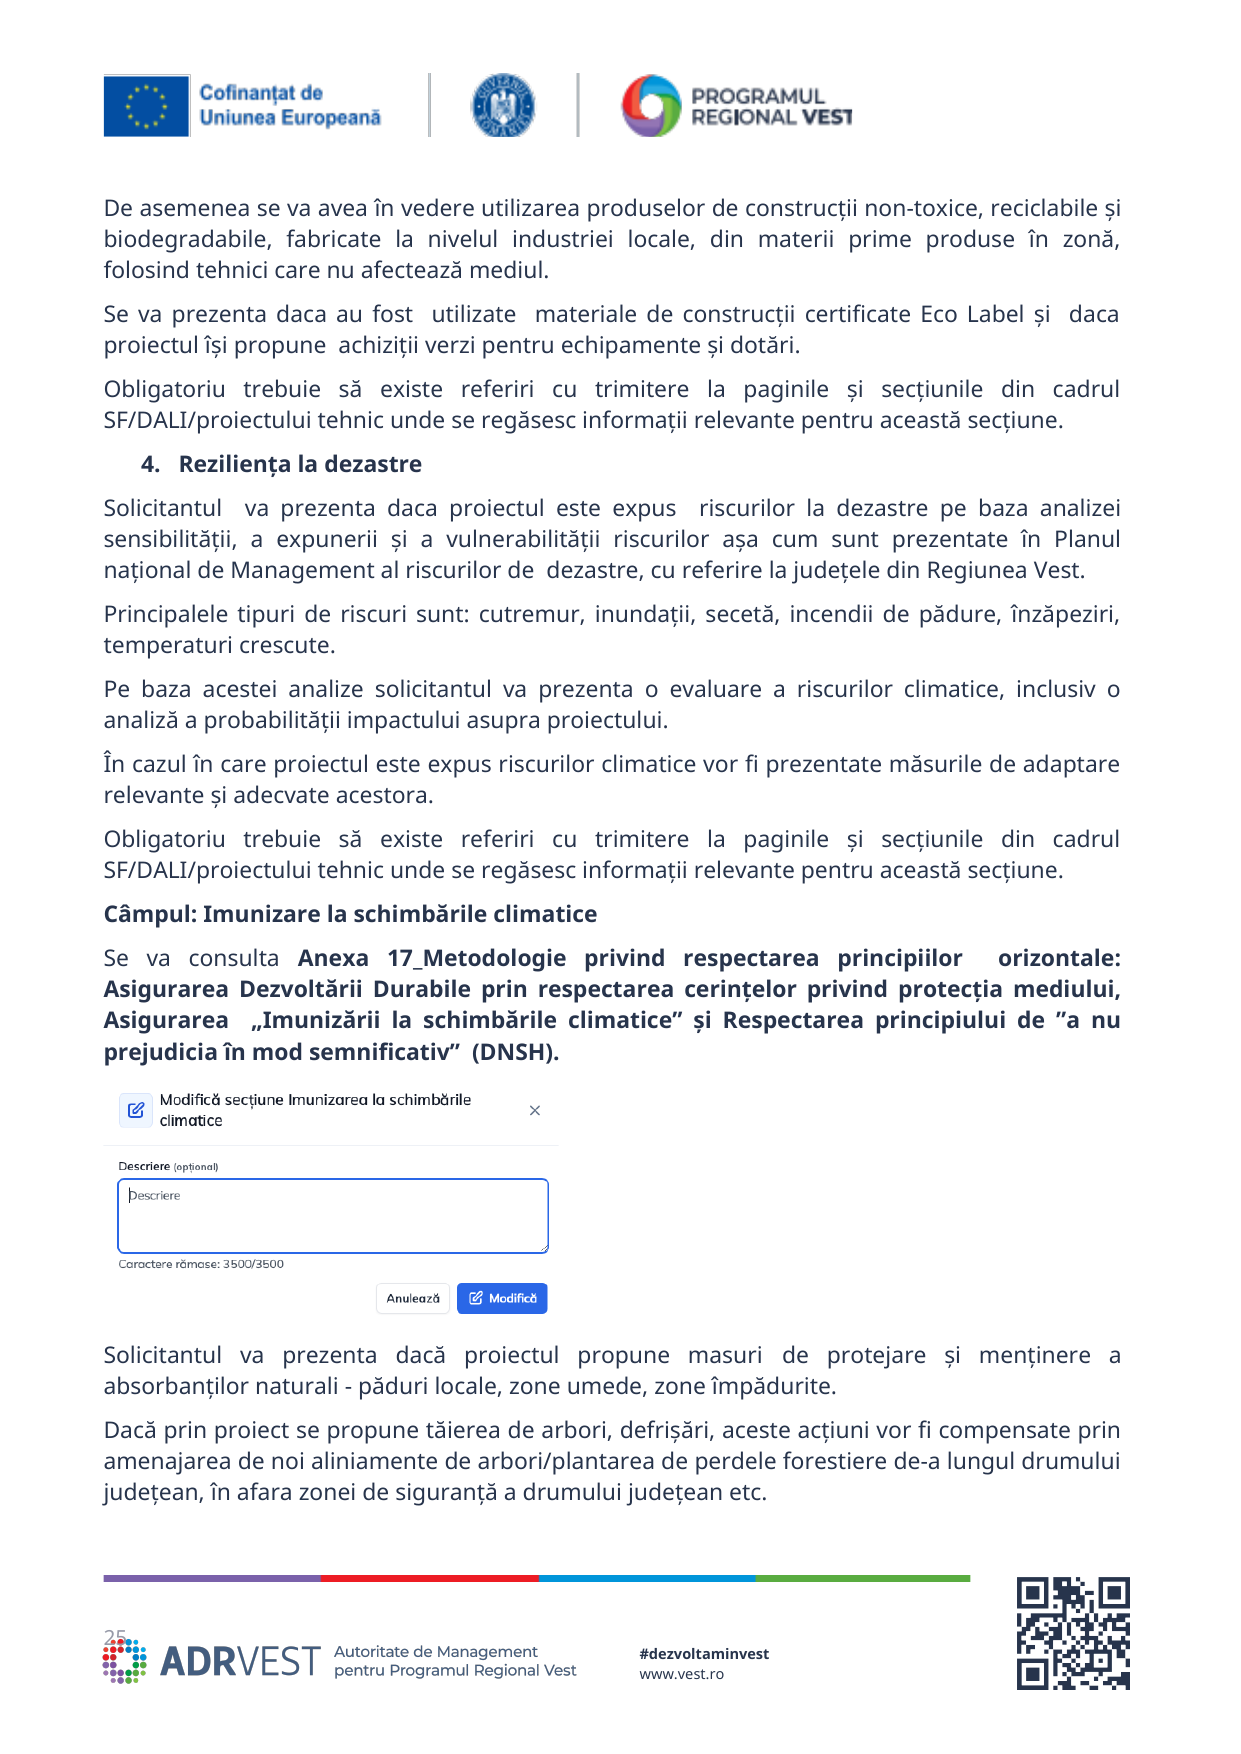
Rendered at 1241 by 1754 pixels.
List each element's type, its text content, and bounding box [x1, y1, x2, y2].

text Solicitantul va prezenta dacă proiectul propune masuri de protejare și menținere a absorbanților naturali - păduri locale, zone umede, zone împădurite. [103, 1339, 1122, 1401]
text Se va consulta Anexa 17_Metodologie privind respectarea principiilor orizontale: Asigurarea Dezvoltării Durabile prin respectarea cerințelor privind protecția mediului, Asigurarea „Imunizării la schimbările climatice” și Respectarea principiului de ”a nu prejudicia în mod semnificativ” (DNSH). [103, 942, 1122, 1067]
picture [103, 1079, 559, 1327]
picture [1008, 1568, 1139, 1699]
text Obligatoriu trebuie să existe referiri cu trimitere la paginile și secțiunile din cadrul SF/DALI/proiectului tehnic unde se regăsesc informații relevante pentru această secțiune. [103, 373, 1122, 436]
text Se va prezenta daca au fost utilizate materiale de construcții certificate Eco Label și daca proiectul își propune achiziții verzi pentru echipamente și dotări. [103, 298, 1122, 361]
text Principalele tipuri de riscuri sunt: cutremur, inundații, secetă, incendii de pădure, înzăpeziri, temperaturi crescute. [103, 598, 1122, 661]
text Dacă prin proiect se propune tăierea de arbori, defrișări, aceste acțiuni vor fi compensate prin amenajarea de noi aliniamente de arbori/plantarea de perdele forestiere de-a lungul drumului județean, în afara zonei de siguranță a drumului județean etc. [103, 1414, 1122, 1507]
text Solicitantul va prezenta daca proiectul este expus riscurilor la dezastre pe baza analizei sensibilității, a expunerii și a vulnerabilității riscurilor așa cum sunt prezentate în Planul național de Management al riscurilor de dezastre, cu referire la județele din Regiunea Vest. [103, 492, 1122, 586]
list Reziliența la dezastre [141, 448, 1122, 479]
text Obligatoriu trebuie să existe referiri cu trimitere la paginile și secțiunile din cadrul SF/DALI/proiectului tehnic unde se regăsesc informații relevante pentru această secțiune. [103, 823, 1122, 886]
text În cazul în care proiectul este expus riscurilor climatice vor fi prezentate măsurile de adaptare relevante și adecvate acestora. [103, 748, 1122, 811]
text De asemenea se va avea în vedere utilizarea produselor de construcții non-toxice, reciclabile și biodegradabile, fabricate la nivelul industriei locale, din materii prime produse în zonă, folosind tehnici care nu afectează mediul. [103, 192, 1122, 286]
text Câmpul: Imunizare la schimbările climatice [103, 898, 1122, 929]
text Pe baza acestei analize solicitantul va prezenta o evaluare a riscurilor climatice, inclusiv o analiză a probabilității impactului asupra proiectului. [103, 673, 1122, 736]
picture [93, 1636, 582, 1687]
